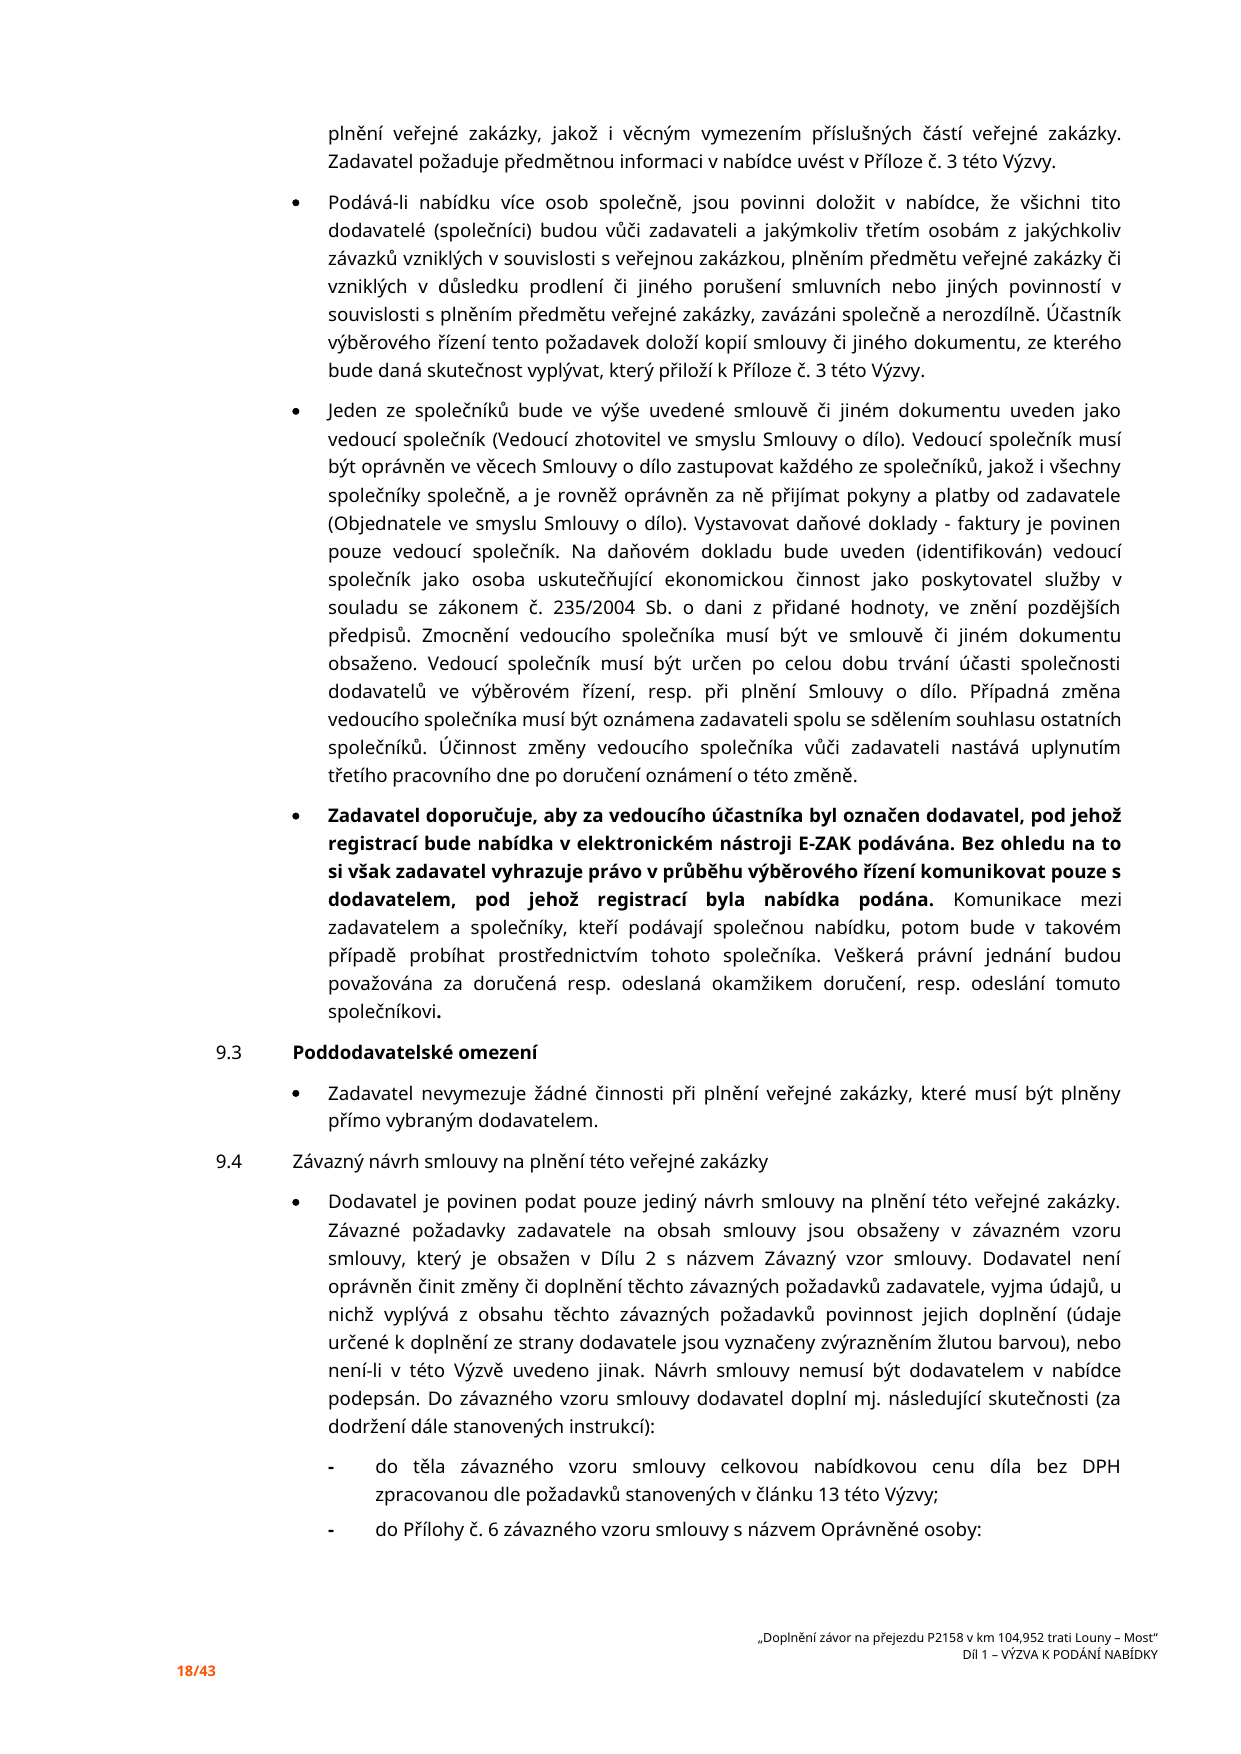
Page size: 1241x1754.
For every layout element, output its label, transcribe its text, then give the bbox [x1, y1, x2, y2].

text Závazný návrh smlouvy na plnění této veřejné zakázky [216, 1148, 1122, 1174]
text Poddodavatelské omezení [216, 1039, 1122, 1065]
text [292, 121, 1122, 174]
text Jeden ze společníků bude ve výše uvedené smlouvě či jiném dokumentu uveden jako vedoucí společník (Vedoucí zhotovitel ve smyslu Smlouvy o dílo). Vedoucí společník musí být oprávněn ve věcech Smlouvy o dílo zastupovat každého ze společníků, jakož i všechny společníky společně, a je rovněž oprávněn za ně přijímat pokyny a platby od zadavatele (Objednatele ve smyslu Smlouvy o dílo). Vystavovat daňové doklady - faktury je povinen pouze vedoucí společník. Na daňovém dokladu bude uveden (identifikován) vedoucí společník jako osoba uskutečňující ekonomickou činnost jako poskytovatel služby v souladu se zákonem č. 235/2004 Sb. o dani z přidané hodnoty, ve znění pozdějších předpisů. Zmocnění vedoucího společníka musí být ve smlouvě či jiném dokumentu obsaženo. Vedoucí společník musí být určen po celou dobu trvání účasti společnosti dodavatelů ve výběrovém řízení, resp. při plnění Smlouvy o dílo. Případná změna vedoucího společníka musí být oznámena zadavateli spolu se sdělením souhlasu ostatních společníků. Účinnost změny vedoucího společníka vůči zadavateli nastává uplynutím třetího pracovního dne po doručení oznámení o této změně. [292, 398, 1122, 788]
text Podává-li nabídku více osob společně, jsou povinni doložit v nabídce, že všichni tito dodavatelé (společníci) budou vůči zadavateli a jakýmkoliv třetím osobám z jakýchkoliv závazků vzniklých v souvislosti s veřejnou zakázkou, plněním předmětu veřejné zakázky či vzniklých v důsledku prodlení či jiného porušení smluvních nebo jiných povinností v souvislosti s plněním předmětu veřejné zakázky, zavázáni společně a nerozdílně. Účastník výběrového řízení tento požadavek doloží kopií smlouvy či jiného dokumentu, ze kterého bude daná skutečnost vyplývat, který přiloží k Příloze č. 3 této Výzvy. [292, 189, 1122, 383]
text do Přílohy č. 6 závazného vzoru smlouvy s názvem Oprávněné osoby: [328, 1516, 1122, 1541]
text Zadavatel nevymezuje žádné činnosti při plnění veřejné zakázky, které musí být plněny přímo vybraným dodavatelem. [292, 1080, 1122, 1133]
text Zadavatel doporučuje, aby za vedoucího účastníka byl označen dodavatel, pod jehož registrací bude nabídka v elektronickém nástroji E-ZAK podávána. Bez ohledu na to si však zadavatel vyhrazuje právo v průběhu výběrového řízení komunikovat pouze s dodavatelem, pod jehož registrací byla nabídka podána. Komunikace mezi zadavatelem a společníky, kteří podávají společnou nabídku, potom bude v takovém případě probíhat prostřednictvím tohoto společníka. Veškerá právní jednání budou považována za doručená resp. odeslaná okamžikem doručení, resp. odeslání tomuto společníkovi. [292, 803, 1122, 1024]
text Dodavatel je povinen podat pouze jediný návrh smlouvy na plnění této veřejné zakázky. Závazné požadavky zadavatele na obsah smlouvy jsou obsaženy v závazném vzoru smlouvy, který je obsažen v Dílu 2 s názvem Závazný vzor smlouvy. Dodavatel není oprávněn činit změny či doplnění těchto závazných požadavků zadavatele, vyjma údajů, u nichž vyplývá z obsahu těchto závazných požadavků povinnost jejich doplnění (údaje určené k doplnění ze strany dodavatele jsou vyznačeny zvýrazněním žlutou barvou), nebo není-li v této Výzvě uvedeno jinak. Návrh smlouvy nemusí být dodavatelem v nabídce podepsán. Do závazného vzoru smlouvy dodavatel doplní mj. následující skutečnosti (za dodržení dále stanovených instrukcí): [292, 1189, 1122, 1438]
text do těla závazného vzoru smlouvy celkovou nabídkovou cenu díla bez DPH zpracovanou dle požadavků stanovených v článku 13 této Výzvy; [328, 1453, 1122, 1507]
